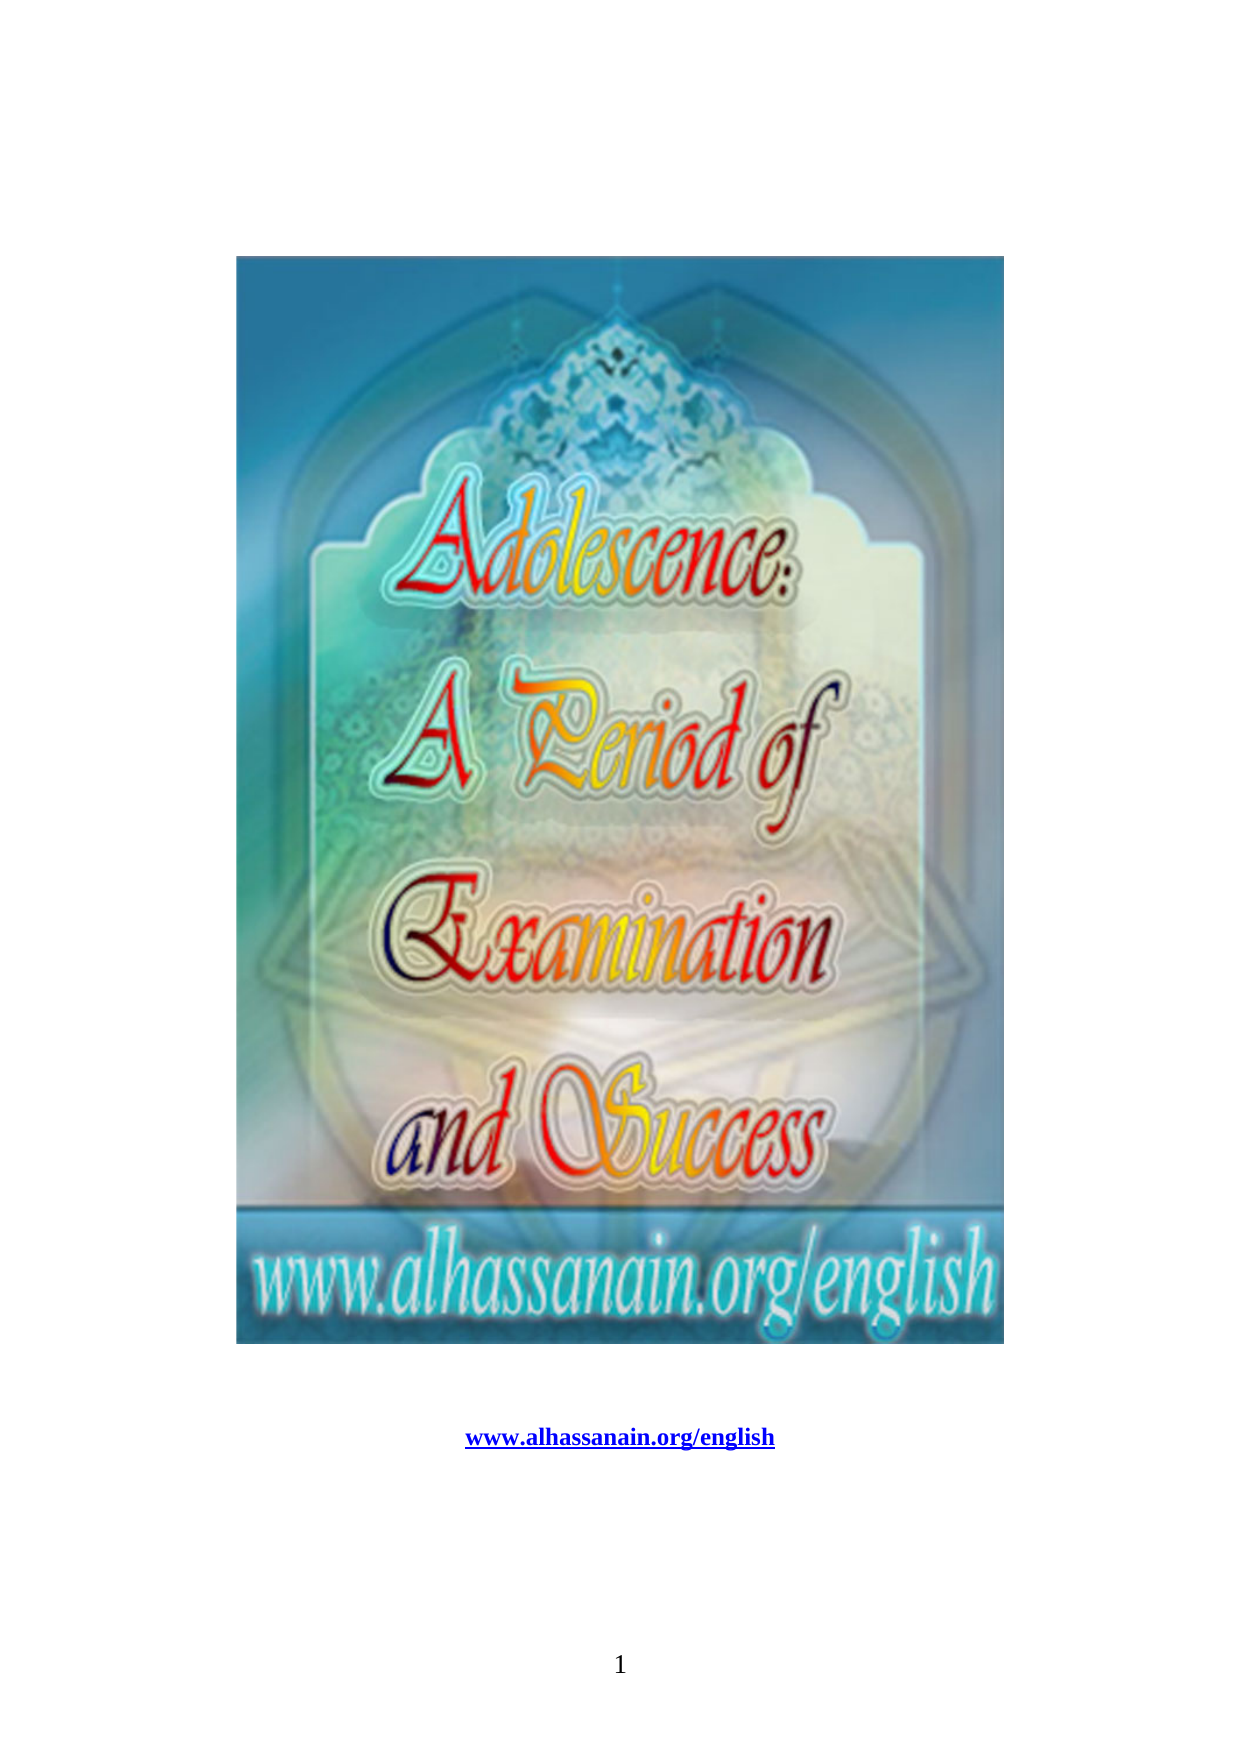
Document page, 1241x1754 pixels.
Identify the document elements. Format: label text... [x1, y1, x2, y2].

text www.alhassanain.org/english [236, 1422, 1004, 1451]
picture [236, 256, 1004, 1344]
